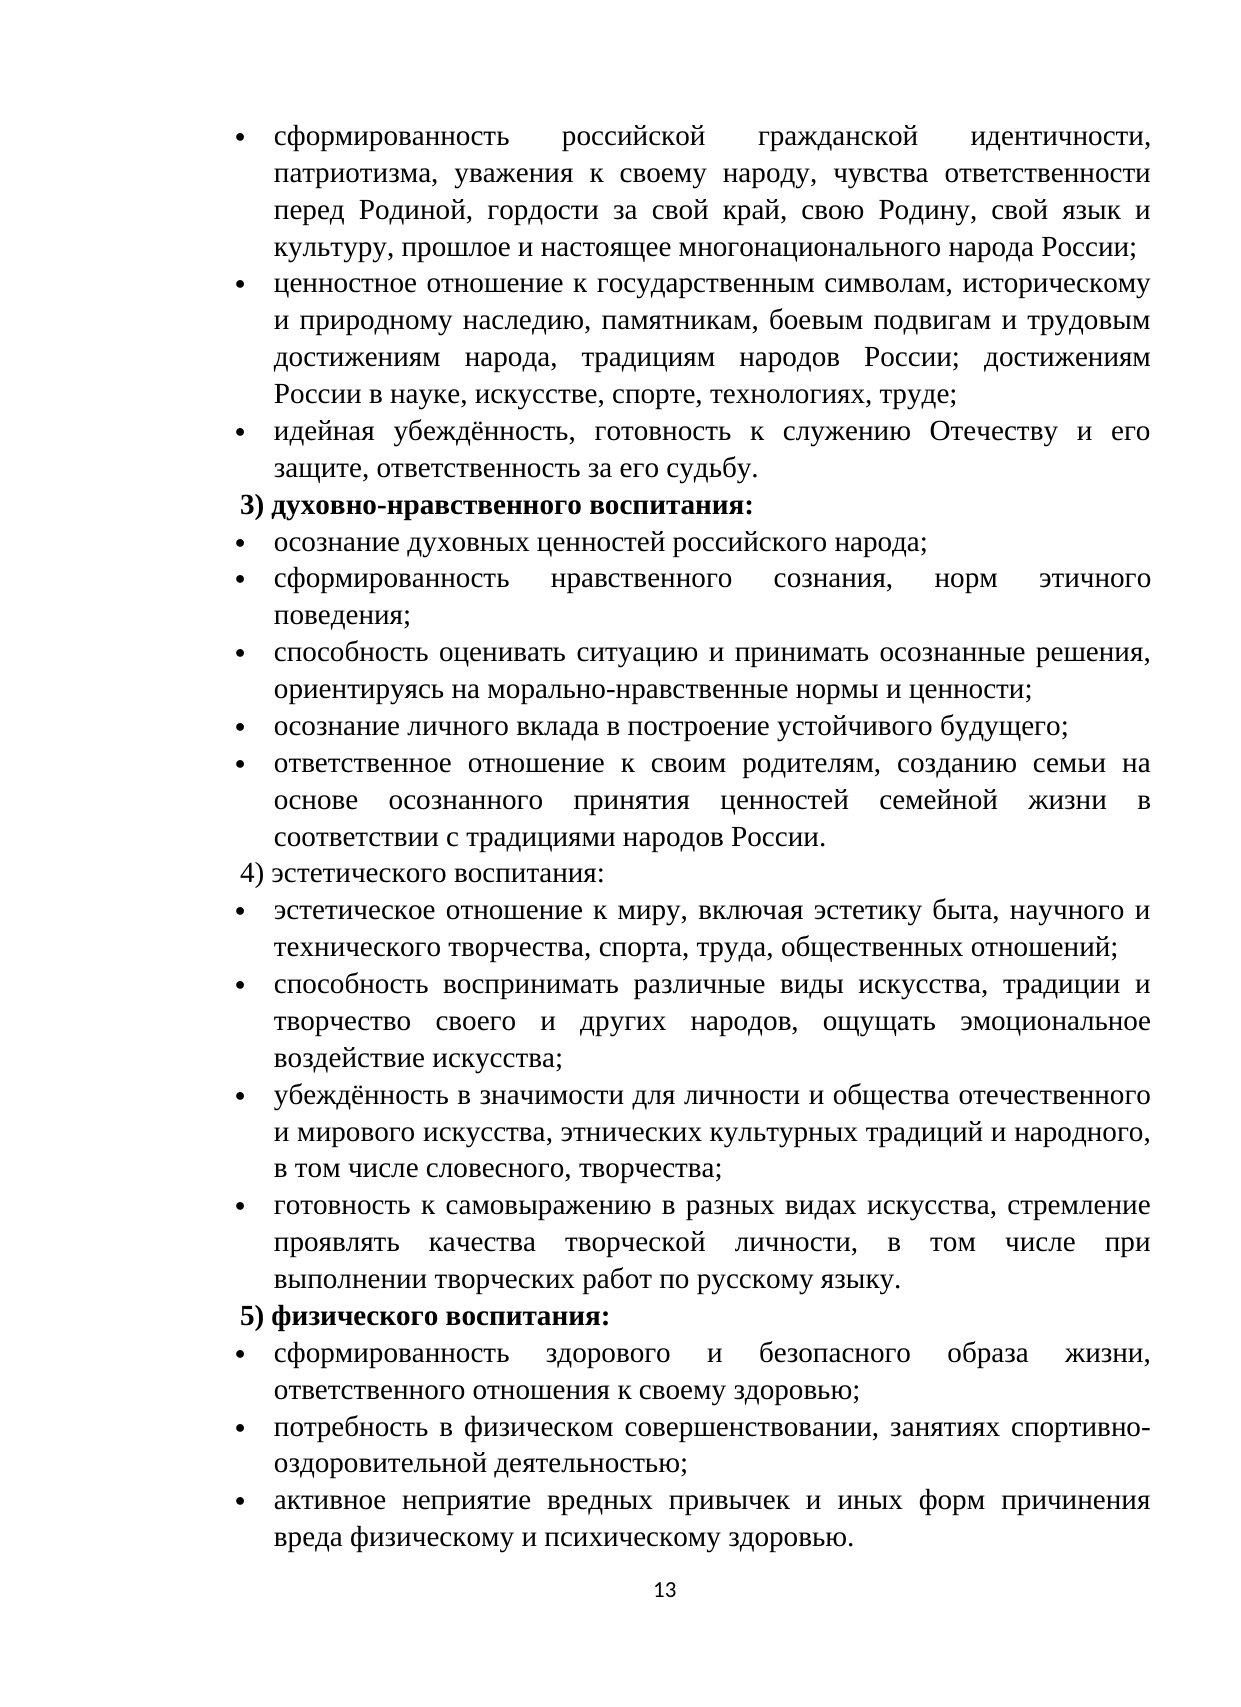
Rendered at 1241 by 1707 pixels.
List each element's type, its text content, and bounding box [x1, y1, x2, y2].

list готовность к самовыражению в разных видах искусства, стремление проявлять качества творческой личности, в том числе при выполнении творческих работ по русскому языку. [236, 1187, 1152, 1295]
list идейная убеждённость, готовность к служению Отечеству и его защите, ответственность за его судьбу. [236, 413, 1152, 483]
list сформированность здорового и безопасного образа жизни, ответственного отношения к своему здоровью; [236, 1335, 1152, 1405]
list сформированность российской гражданской идентичности, патриотизма, уважения к своему народу, чувства ответственности перед Родиной, гордости за свой край, свою Родину, свой язык и культуру, прошлое и настоящее многонационального народа России; [236, 118, 1152, 262]
list ценностное отношение к государственным символам, историческому и природному наследию, памятникам, боевым подвигам и трудовым достижениям народа, традициям народов России; достижениям России в науке, искусстве, спорте, технологиях, труде; [236, 266, 1152, 410]
list способность оценивать ситуацию и принимать осознанные решения, ориентируясь на морально-нравственные нормы и ценности; [236, 634, 1152, 705]
list осознание личного вклада в построение устойчивого будущего; [236, 708, 1152, 742]
list потребность в физическом совершенствовании, занятиях спортивно-оздоровительной деятельностью; [236, 1409, 1152, 1479]
list активное неприятие вредных привычек и иных форм причинения вреда физическому и психическому здоровью. [236, 1482, 1152, 1553]
list ответственное отношение к своим родителям, созданию семьи на основе осознанного принятия ценностей семейной жизни в соответствии с традициями народов России. [236, 745, 1152, 852]
text 5) физического воспитания: [177, 1298, 1152, 1332]
text 4) эстетического воспитания: [177, 856, 1152, 889]
list убеждённость в значимости для личности и общества отечественного и мирового искусства, этнических культурных традиций и народного, в том числе словесного, творчества; [236, 1077, 1152, 1184]
list эстетическое отношение к миру, включая эстетику быта, научного и технического творчества, спорта, труда, общественных отношений; [236, 892, 1152, 963]
text 3) духовно-нравственного воспитания: [177, 487, 1152, 520]
list осознание духовных ценностей российского народа; [236, 524, 1152, 557]
list сформированность нравственного сознания, норм этичного поведения; [236, 561, 1152, 631]
list способность воспринимать различные виды искусства, традиции и творчество своего и других народов, ощущать эмоциональное воздействие искусства; [236, 966, 1152, 1073]
